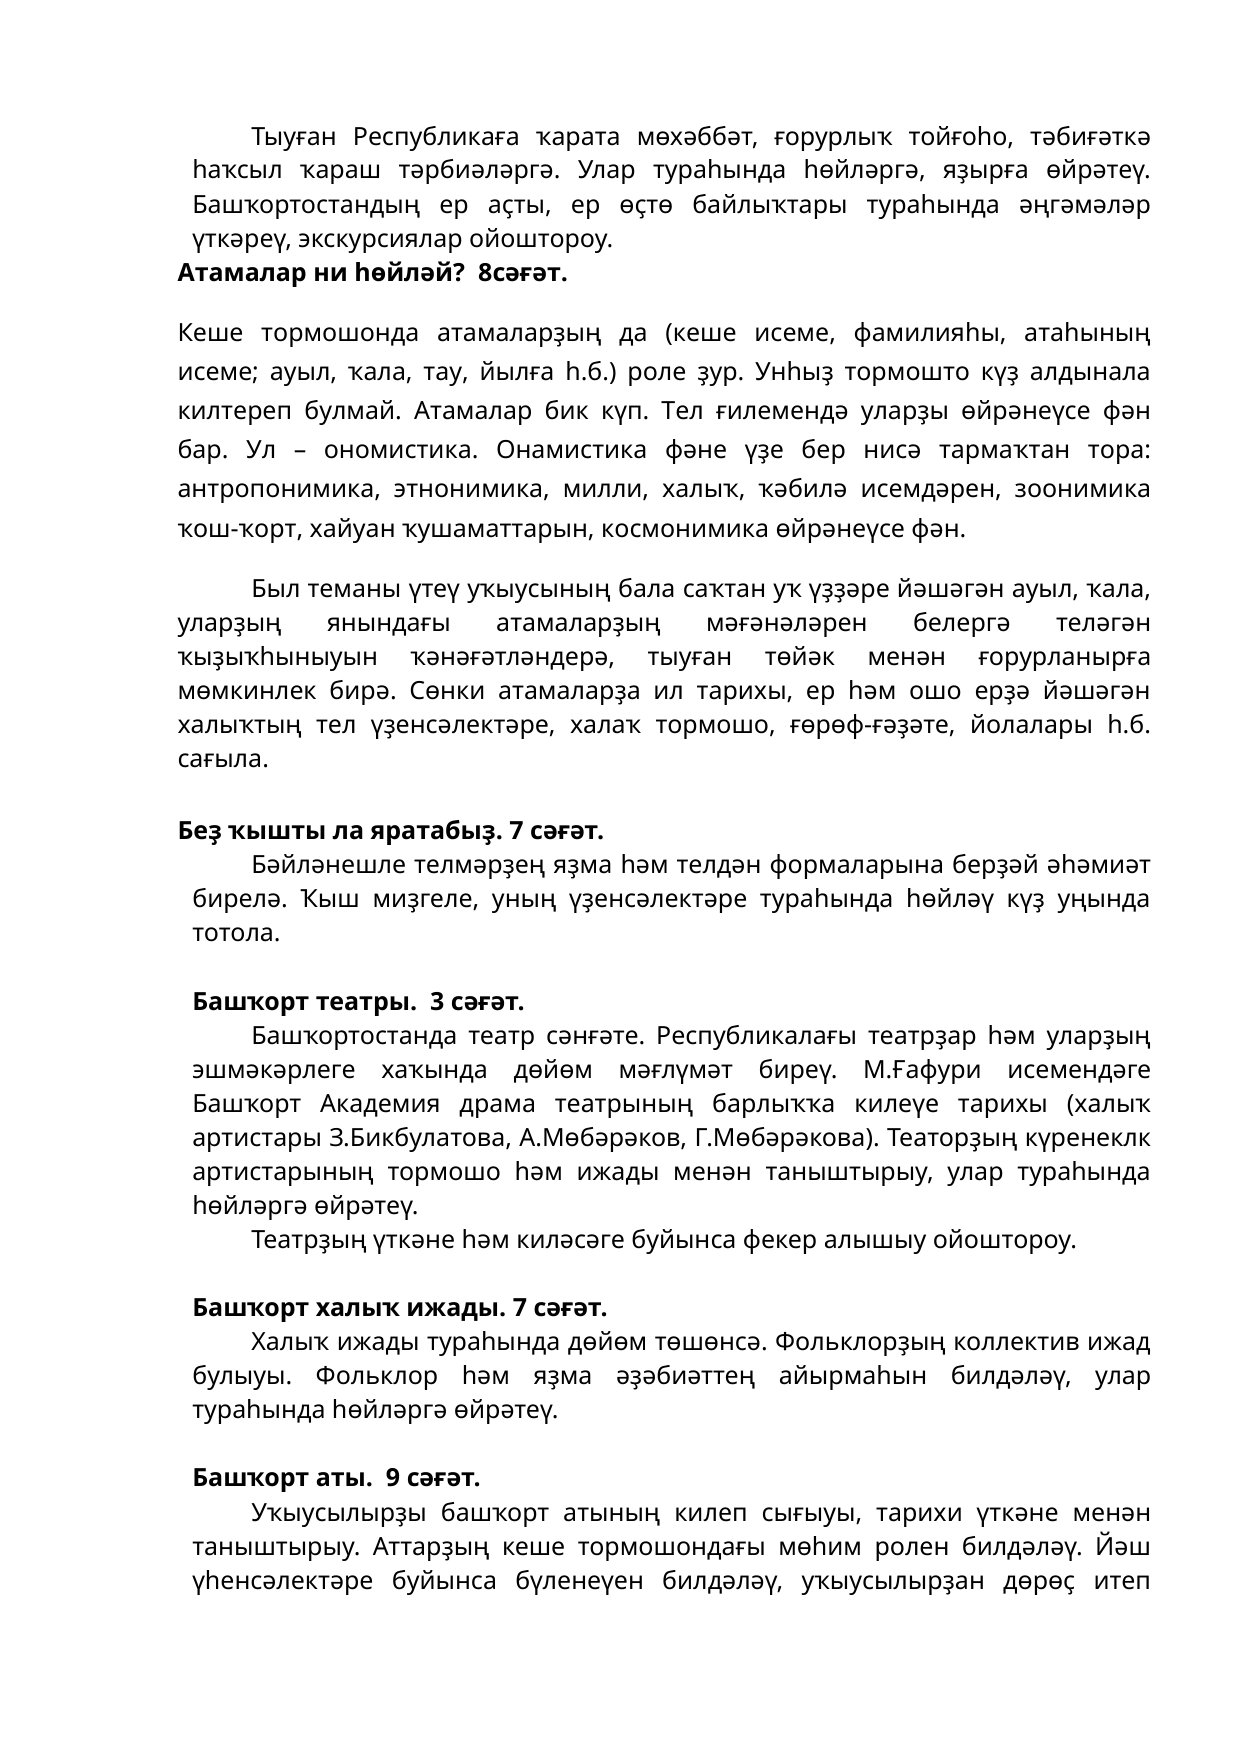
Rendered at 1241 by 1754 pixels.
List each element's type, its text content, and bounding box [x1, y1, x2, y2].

list Башҡорт аты. 9 сәғәт. [192, 1460, 1152, 1494]
list Беҙ ҡышты ла яратабыҙ. 7 сәғәт. [177, 813, 1152, 847]
text Атамалар ни һөйләй? 8сәғәт. [177, 254, 1152, 288]
list Тыуған Республикаға ҡарата мөхәббәт, ғорурлыҡ тойғоһо, тәбиғәткә һаҡсыл ҡараш тәрбиәләргә. Улар тураһында һөйләргә, яҙырға өйрәтеү. Башҡортостандың ер аҫты, ер өҫтө байлыҡтары тураһында әңгәмәләр үткәреү, экскурсиялар ойоштороу. [192, 118, 1152, 254]
list Халыҡ ижады тураһында дөйөм төшөнсә. Фольклорҙың коллектив ижад булыуы. Фольклор һәм яҙма әҙәбиәттең айырмаһын билдәләү, улар тураһында һөйләргә өйрәтеү. [192, 1324, 1152, 1426]
list Был теманы үтеү уҡыусының бала саҡтан уҡ үҙҙәре йәшәгән ауыл, ҡала, уларҙың янындағы атамаларҙың мәғәнәләрен белергә теләгән ҡыҙыҡһыныуын ҡәнәғәтләндерә, тыуған төйәк менән ғорурланырға мөмкинлек бирә. Сөнки атамаларҙа ил тарихы, ер һәм ошо ерҙә йәшәгән халыҡтың тел үҙенсәлектәре, халаҡ тормошо, ғөрөф-ғәҙәте, йолалары һ.б. сағыла. [177, 570, 1152, 774]
list Башҡорт театры. 3 сәғәт. [192, 983, 1152, 1017]
text Кеше тормошонда атамаларҙың да (кеше исеме, фамилияһы, атаһының исеме; ауыл, ҡала, тау, йылға һ.б.) роле ҙур. Унһыҙ тормошто күҙ алдынала килтереп булмай. Атамалар бик күп. Тел ғилемендә уларҙы өйрәнеүсе фән бар. Ул – ономистика. Онамистика фәне үҙе бер нисә тармаҡтан тора: антропонимика, этнонимика, милли, халыҡ, ҡәбилә исемдәрен, зоонимика ҡош-ҡорт, хайуан ҡушаматтарын, космонимика өйрәнеүсе фән. [177, 314, 1152, 544]
list Башҡорт халыҡ ижады. 7 сәғәт. [192, 1290, 1152, 1324]
list Театрҙың үткәне һәм киләсәге буйынса фекер алышыу ойоштороу. [192, 1222, 1152, 1256]
list Бәйләнешле телмәрҙең яҙма һәм телдән формаларына берҙәй әһәмиәт бирелә. Ҡыш миҙгеле, уның үҙенсәлектәре тураһында һөйләү күҙ уңында тотола. [192, 847, 1152, 949]
list Башҡортостанда театр сәнғәте. Республикалағы театрҙар һәм уларҙың эшмәкәрлеге хаҡында дөйөм мәғлүмәт биреү. М.Ғафури исемендәге Башҡорт Академия драма театрының барлыҡҡа килеүе тарихы (халыҡ артистары З.Бикбулатова, А.Мөбәрәков, Г.Мөбәрәкова). Театорҙың күренеклк артистарының тормошо һәм ижады менән таныштырыу, улар тураһында һөйләргә өйрәтеү. [192, 1017, 1152, 1222]
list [192, 1494, 1152, 1596]
